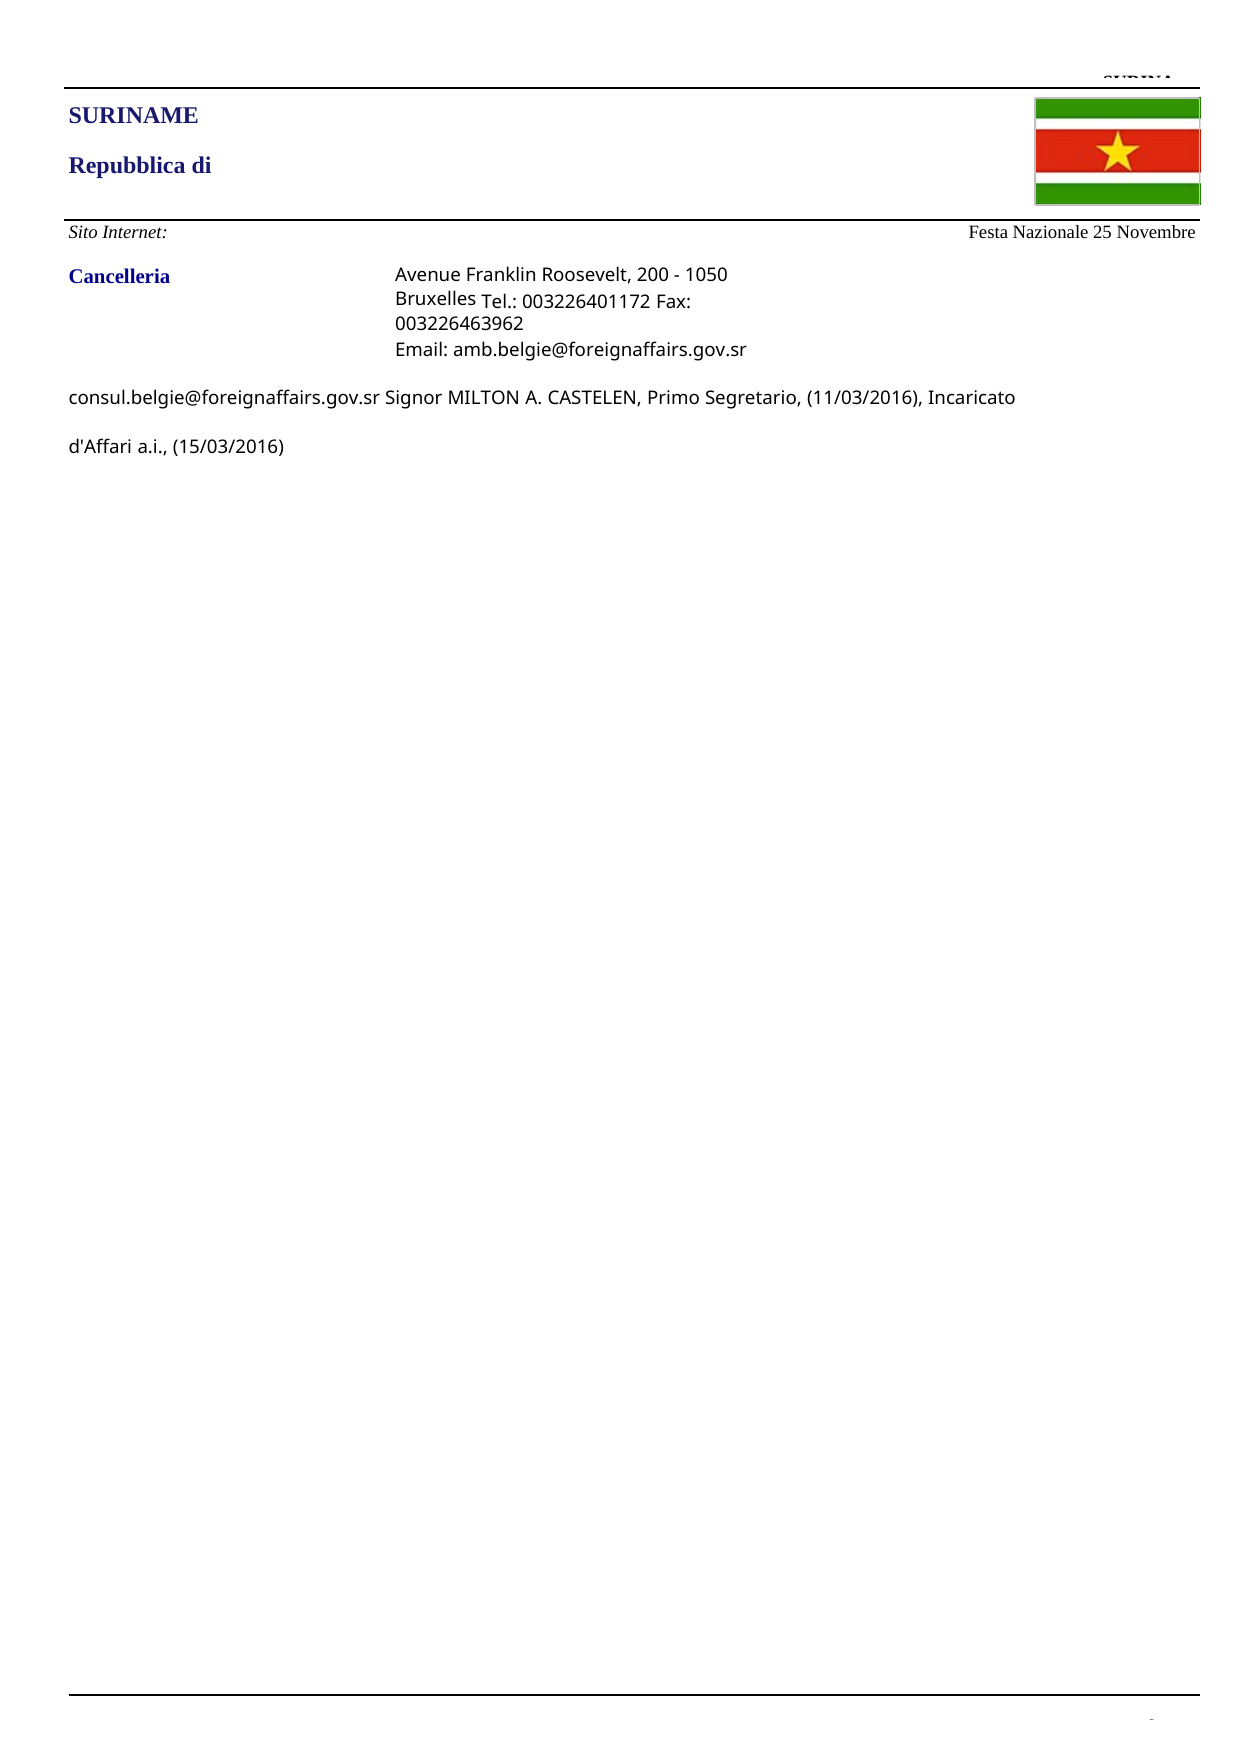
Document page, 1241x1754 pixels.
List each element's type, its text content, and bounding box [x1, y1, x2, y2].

text Cancelleria Avenue Franklin Roosevelt, 200 - 1050 Bruxelles Tel.: 003226401172 Fax: 003226463962 [68, 264, 802, 336]
text Sito Internet: Festa Nazionale 25 Novembre [68, 215, 1211, 242]
text SURINAME [68, 101, 1211, 129]
picture [1036, 129, 1199, 151]
picture [1036, 178, 1199, 204]
text Repubblica di [68, 151, 1211, 178]
text Email: amb.belgie@foreignaffairs.gov.sr consul.belgie@foreignaffairs.gov.sr Signor MILTON A. CASTELEN, Primo Segretario, (11/03/2016), Incaricato d'Affari a.i., (15/03/2016) [68, 336, 1063, 459]
